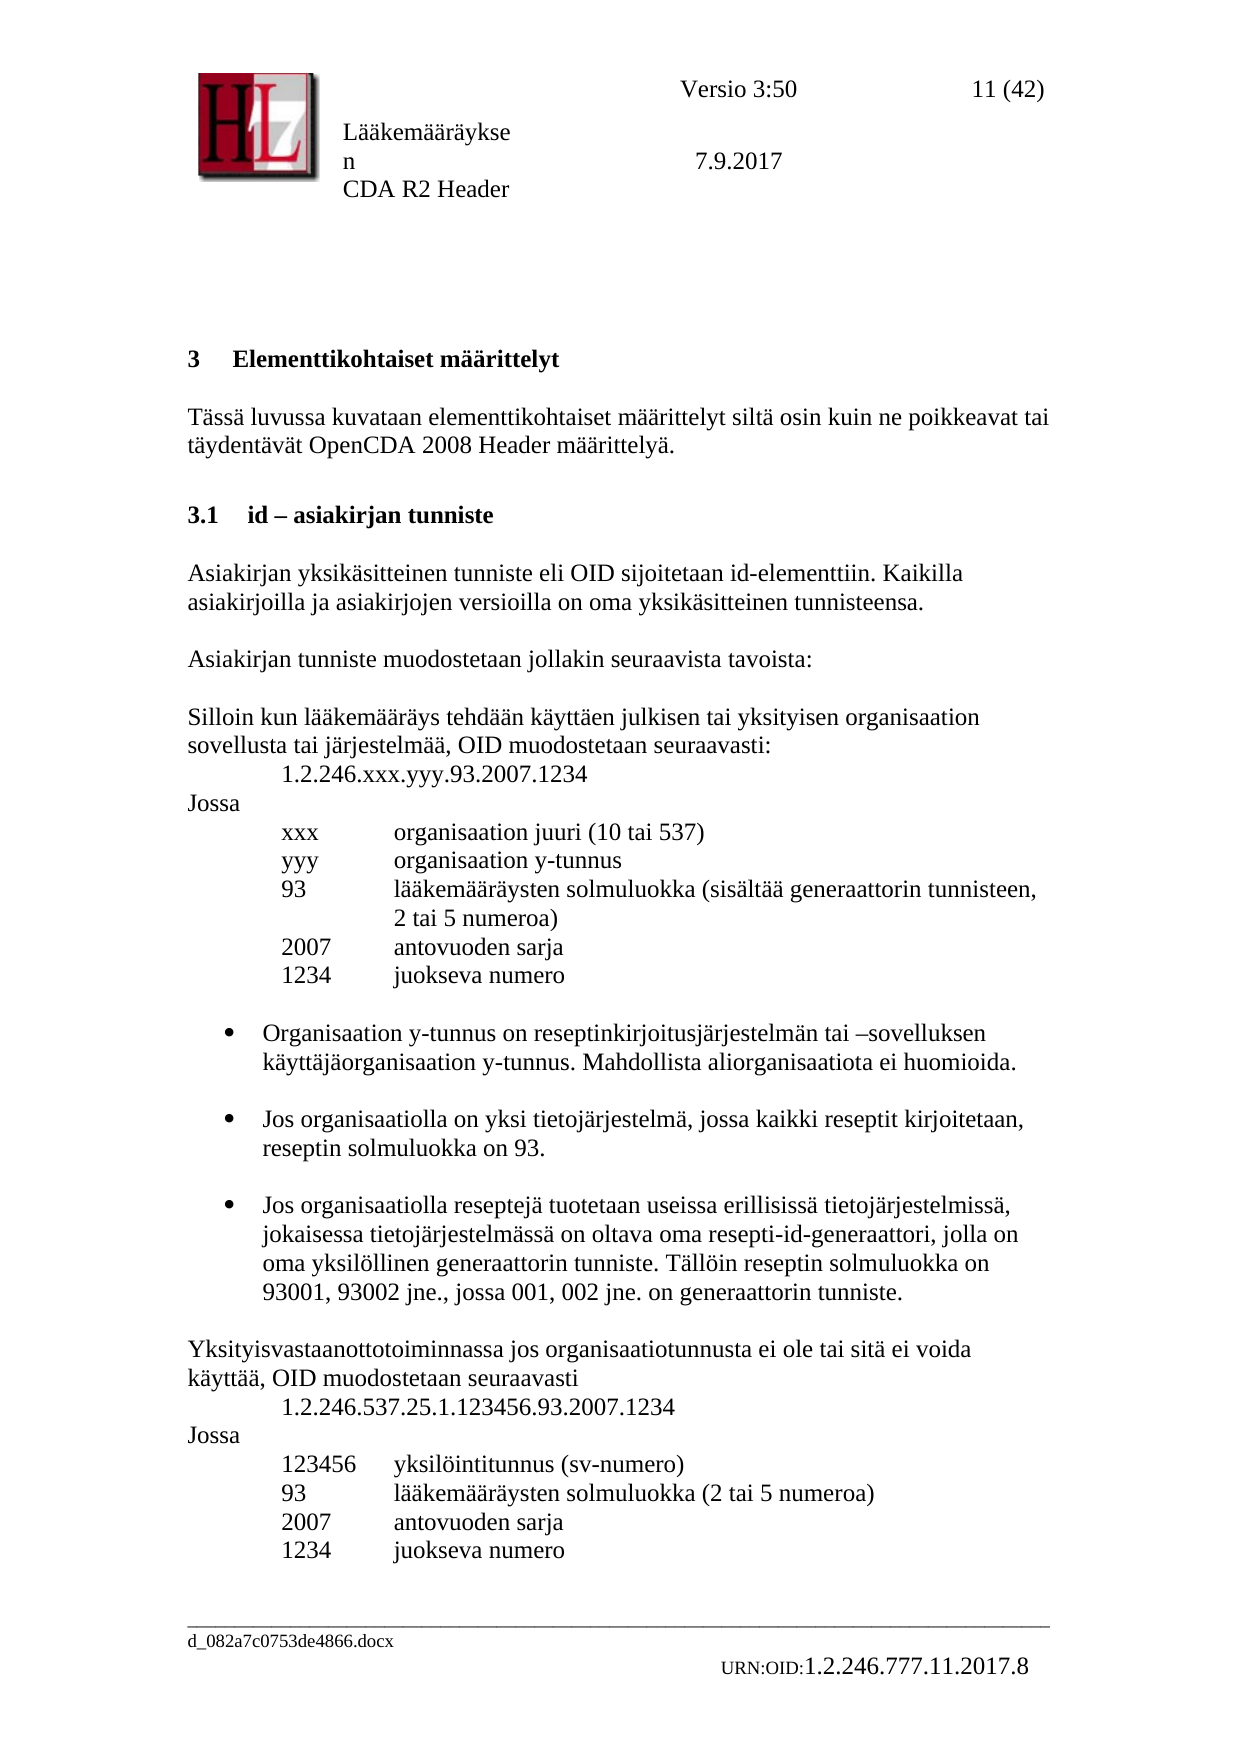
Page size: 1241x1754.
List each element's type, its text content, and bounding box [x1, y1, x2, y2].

text Silloin kun lääkemääräys tehdään käyttäen julkisen tai yksityisen organisaation sovellusta tai järjestelmää, OID muodostetaan seuraavasti: [187, 702, 1053, 759]
picture [198, 73, 321, 182]
text Yksityisvastaanottotoiminnassa jos organisaatiotunnusta ei ole tai sitä ei voida käyttää, OID muodostetaan seuraavasti [187, 1334, 1053, 1392]
subtitle id – asiakirjan tunniste [187, 500, 1053, 529]
text 93 lääkemääräysten solmuluokka (2 tai 5 numeroa) [281, 1478, 1053, 1507]
text 123456 yksilöintitunnus (sv-numero) [281, 1449, 1053, 1478]
text xxx organisaation juuri (10 tai 537) [281, 817, 1053, 845]
text Jossa [187, 788, 1053, 817]
text yyy organisaation y-tunnus [281, 845, 1053, 874]
subtitle Elementtikohtaiset määrittelyt [187, 344, 1053, 373]
text Jossa [187, 1420, 1053, 1449]
text 1234 juokseva numero [281, 1535, 1053, 1564]
text Asiakirjan tunniste muodostetaan jollakin seuraavista tavoista: [187, 644, 1053, 673]
list Jos organisaatiolla on yksi tietojärjestelmä, jossa kaikki reseptit kirjoitetaan, reseptin solmuluokka on 93. [225, 1104, 1053, 1162]
text 93 lääkemääräysten solmuluokka (sisältää generaattorin tunnisteen, 2 tai 5 numeroa) [281, 874, 1053, 932]
text Asiakirjan yksikäsitteinen tunniste eli OID sijoitetaan id-elementtiin. Kaikilla asiakirjoilla ja asiakirjojen versioilla on oma yksikäsitteinen tunnisteensa. [187, 558, 1053, 615]
text 2007 antovuoden sarja [281, 932, 1053, 960]
text Tässä luvussa kuvataan elementtikohtaiset määrittelyt siltä osin kuin ne poikkeavat tai täydentävät OpenCDA 2008 Header määrittelyä. [187, 402, 1053, 459]
list Organisaation y-tunnus on reseptinkirjoitusjärjestelmän tai –sovelluksen käyttäjäorganisaation y-tunnus. Mahdollista aliorganisaatiota ei huomioida. [225, 1018, 1053, 1075]
list Jos organisaatiolla reseptejä tuotetaan useissa erillisissä tietojärjestelmissä, jokaisessa tietojärjestelmässä on oltava oma resepti-id-generaattori, jolla on oma yksilöllinen generaattorin tunniste. Tällöin reseptin solmuluokka on 93001, 93002 jne., jossa 001, 002 jne. on generaattorin tunniste. [225, 1190, 1053, 1305]
text 2007 antovuoden sarja [281, 1507, 1053, 1535]
text 1.2.246.537.25.1.123456.93.2007.1234 [281, 1392, 1053, 1420]
text 1234 juokseva numero [281, 960, 1053, 989]
text 1.2.246.xxx.yyy.93.2007.1234 [281, 759, 1053, 788]
